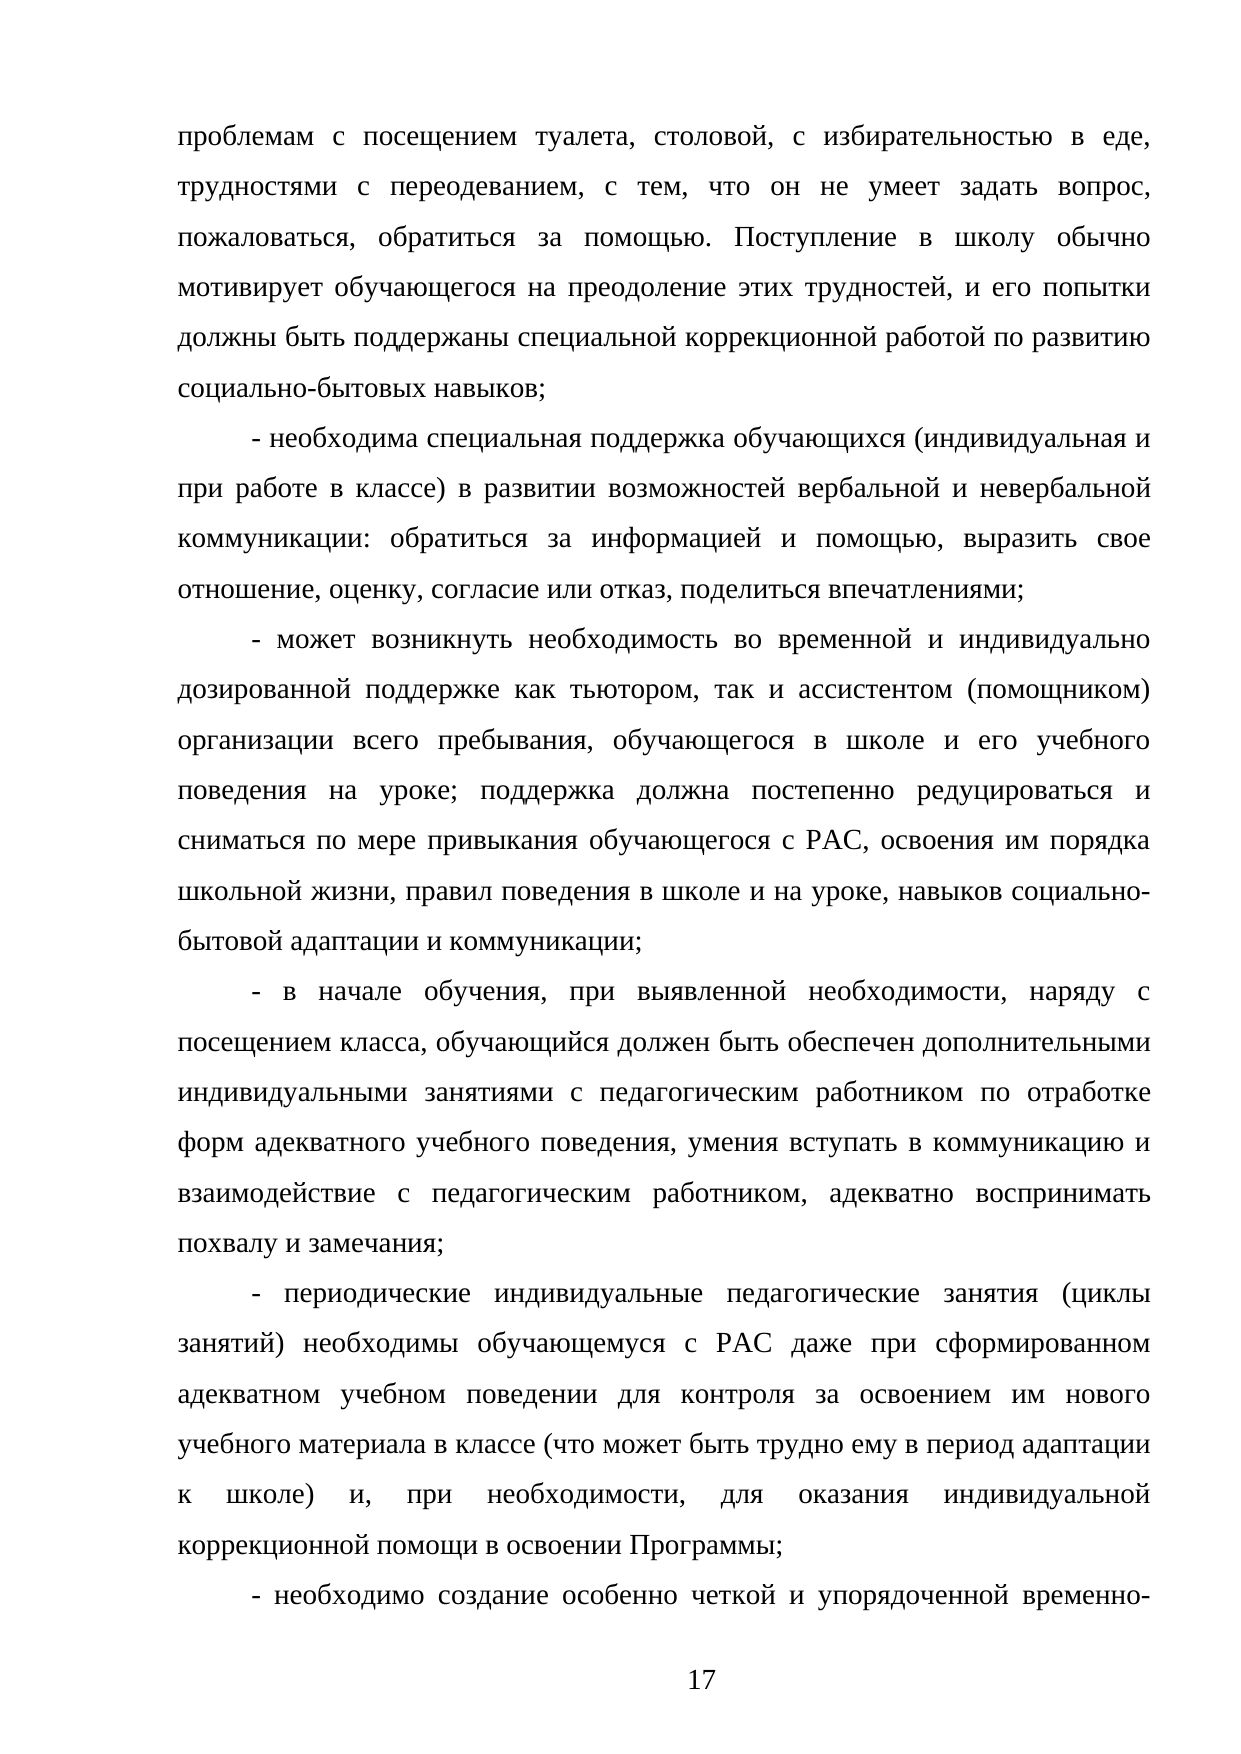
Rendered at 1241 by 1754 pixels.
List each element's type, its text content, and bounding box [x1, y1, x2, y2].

text - необходима специальная поддержка обучающихся (индивидуальная и при работе в классе) в развитии возможностей вербальной и невербальной коммуникации: обратиться за информацией и помощью, выразить свое отношение, оценку, согласие или отказ, поделиться впечатлениями; [177, 420, 1152, 604]
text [177, 118, 1152, 403]
text - может возникнуть необходимость во временной и индивидуально дозированной поддержке как тьютором, так и ассистентом (помощником) организации всего пребывания, обучающегося в школе и его учебного поведения на уроке; поддержка должна постепенно редуцироваться и сниматься по мере привыкания обучающегося с РАС, освоения им порядка школьной жизни, правил поведения в школе и на уроке, навыков социально-бытовой адаптации и коммуникации; [177, 621, 1152, 957]
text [177, 1577, 1152, 1611]
text - в начале обучения, при выявленной необходимости, наряду с посещением класса, обучающийся должен быть обеспечен дополнительными индивидуальными занятиями с педагогическим работником по отработке форм адекватного учебного поведения, умения вступать в коммуникацию и взаимодействие с педагогическим работником, адекватно воспринимать похвалу и замечания; [177, 973, 1152, 1258]
text - периодические индивидуальные педагогические занятия (циклы занятий) необходимы обучающемуся с РАС даже при сформированном адекватном учебном поведении для контроля за освоением им нового учебного материала в классе (что может быть трудно ему в период адаптации к школе) и, при необходимости, для оказания индивидуальной коррекционной помощи в освоении Программы; [177, 1275, 1152, 1560]
